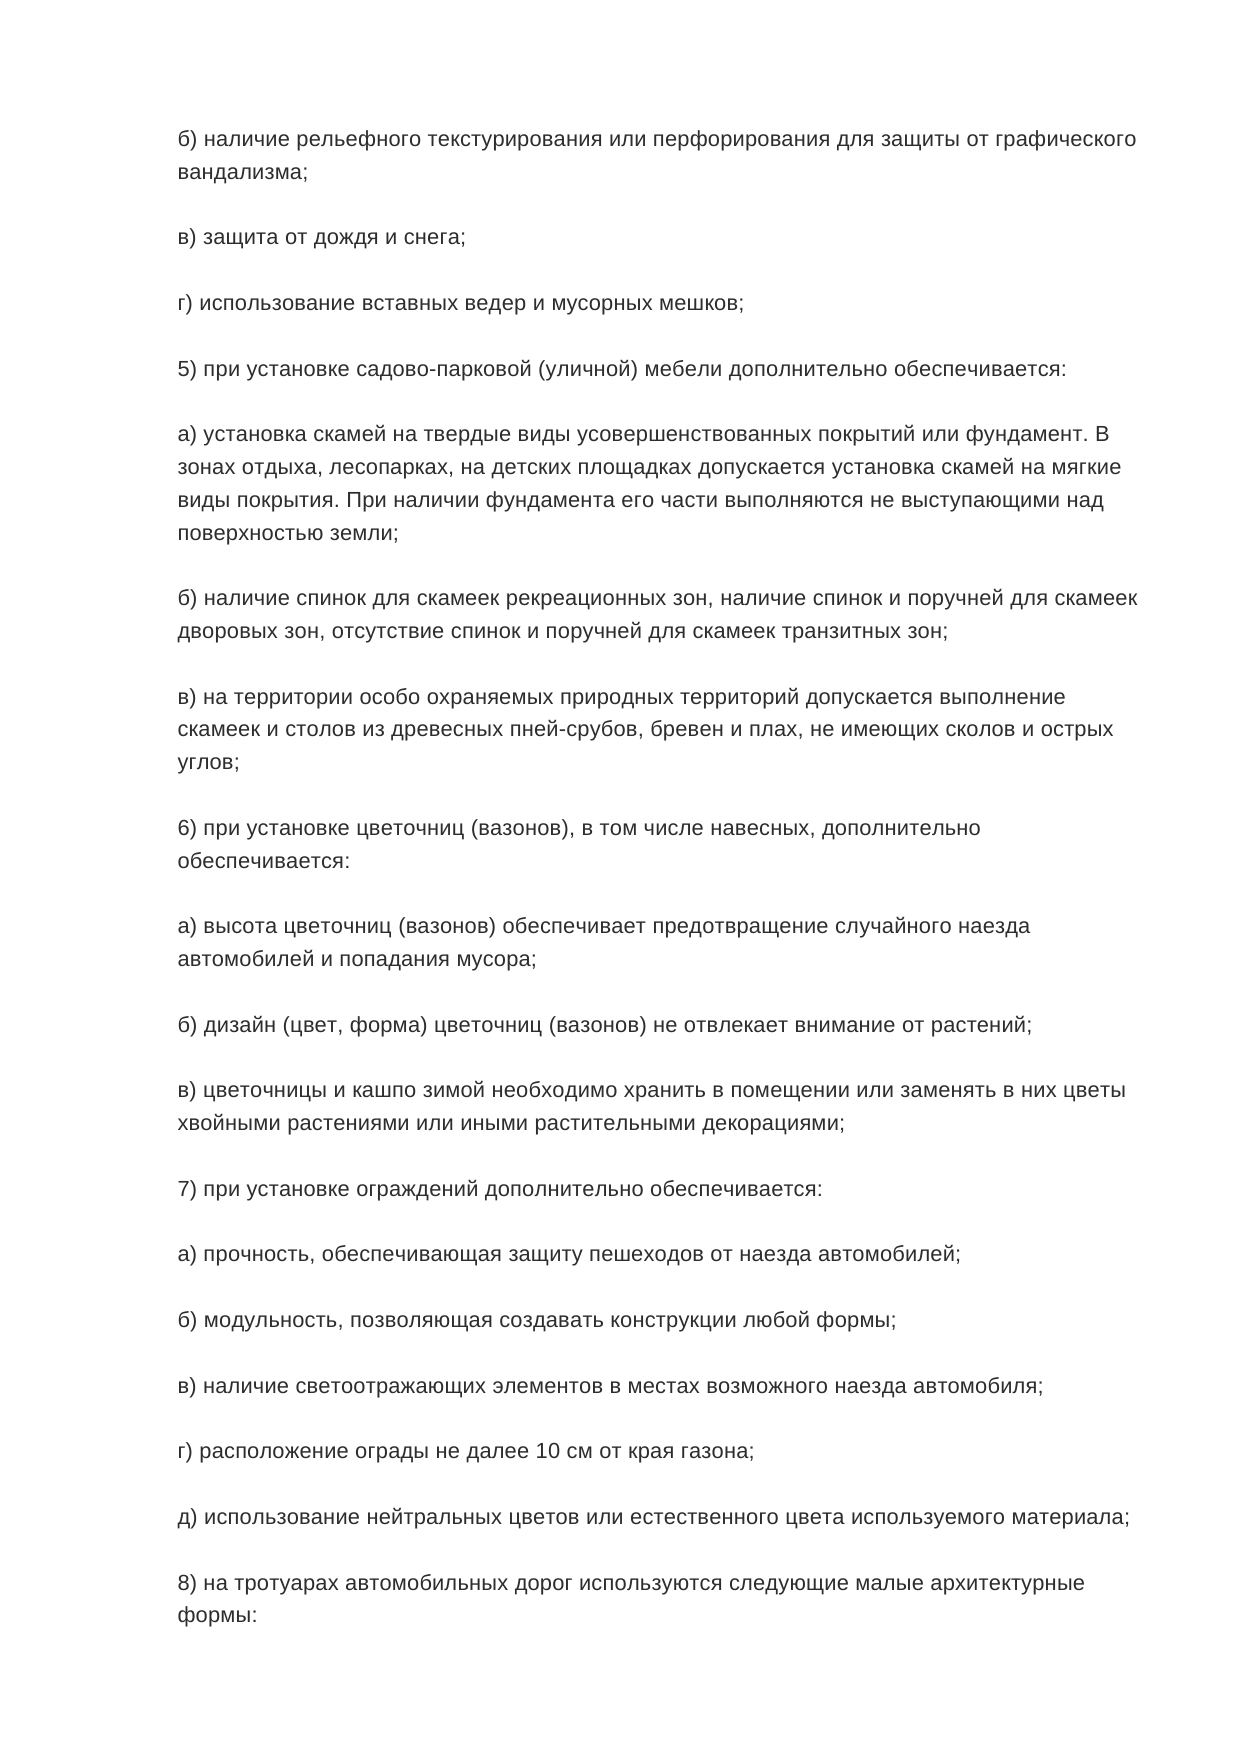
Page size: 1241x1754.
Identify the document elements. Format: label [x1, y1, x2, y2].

text [177, 118, 1152, 1627]
